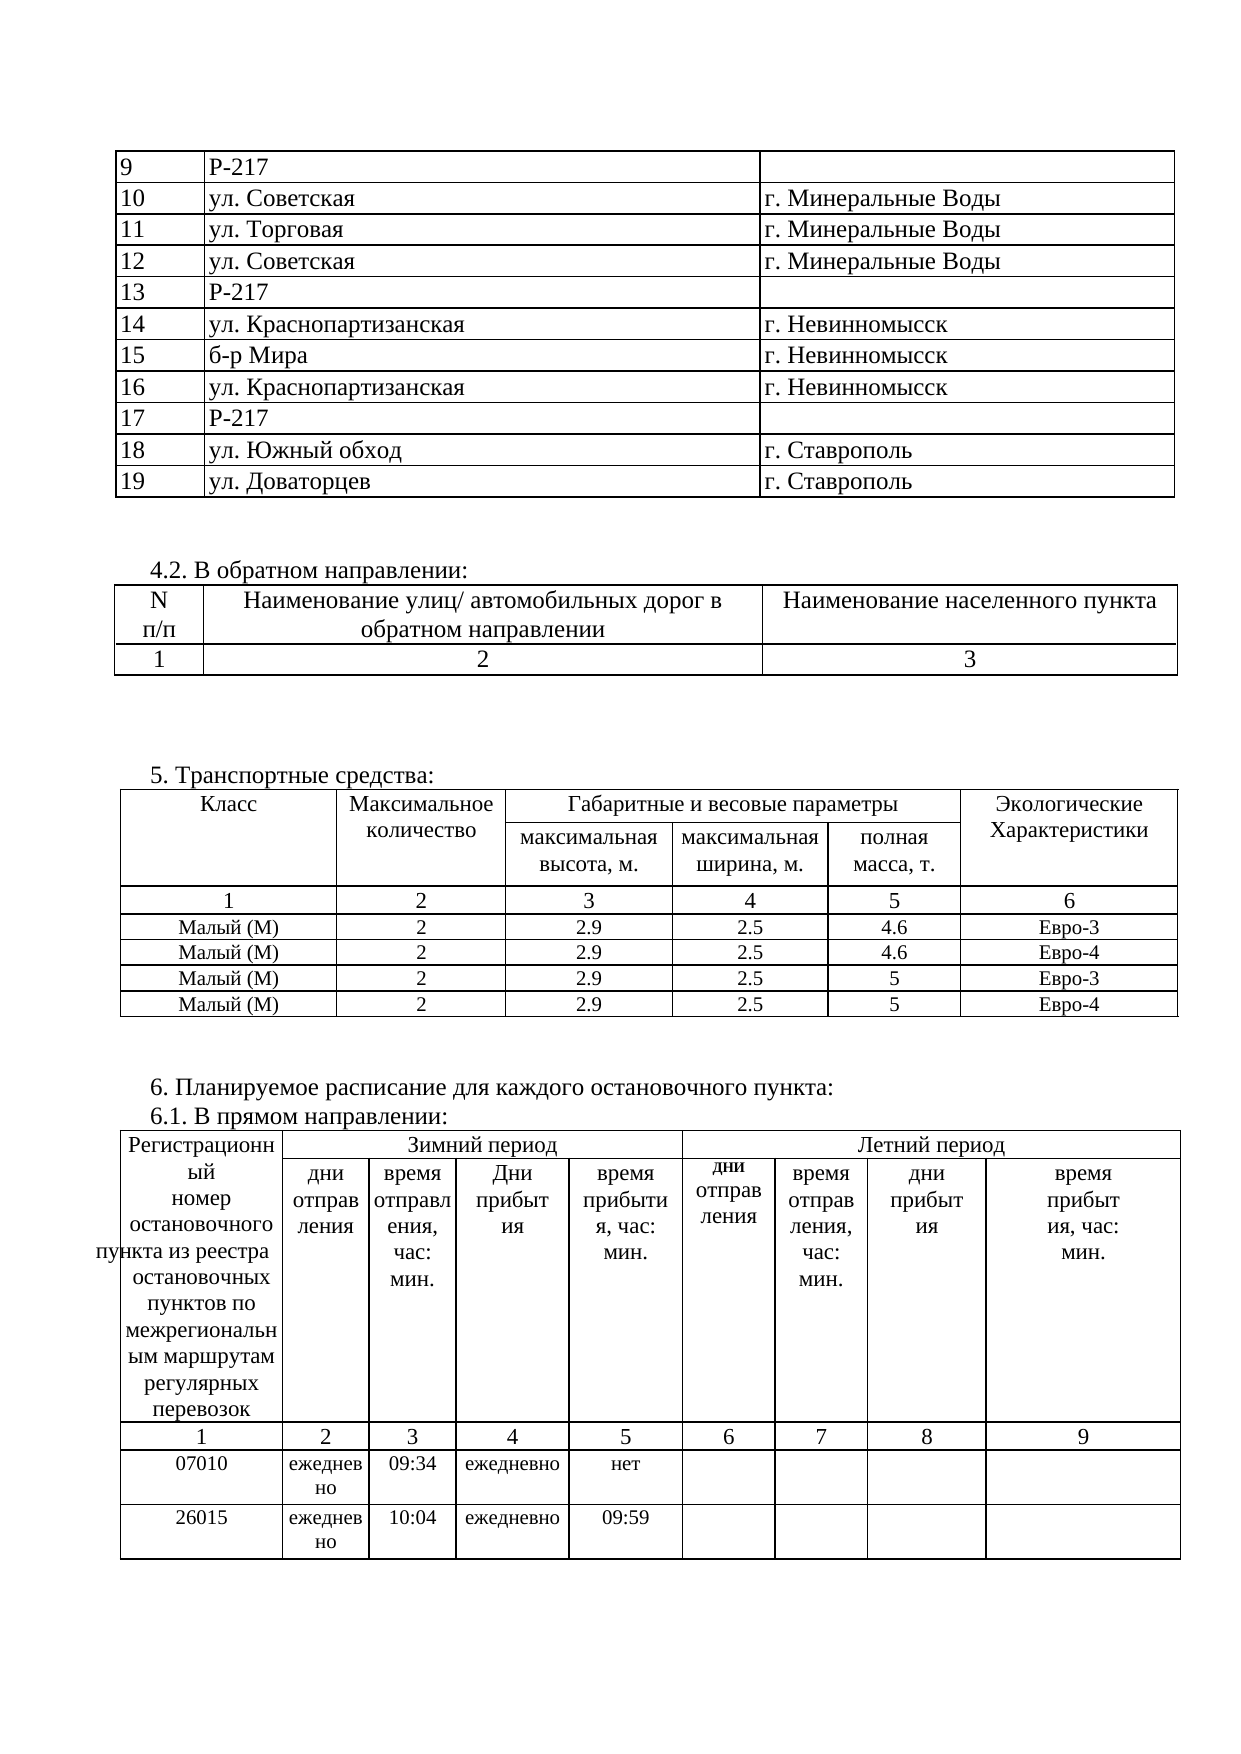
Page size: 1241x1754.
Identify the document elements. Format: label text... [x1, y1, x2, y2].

table_cell ДНИ отправ ления [683, 1159, 774, 1421]
table_cell 12 [117, 246, 204, 276]
table_cell максимальная ширина, м. [673, 823, 827, 885]
table_cell Р-217 [205, 403, 759, 433]
table_cell Евро-3 [961, 915, 1177, 939]
table_cell [761, 403, 1174, 433]
table_header Летний период [683, 1131, 1180, 1158]
table_cell 2 [337, 887, 505, 913]
table_cell 3 [763, 643, 1177, 674]
table_cell 2.5 [673, 992, 827, 1016]
table_cell 11 [117, 215, 204, 244]
table_cell 6 [683, 1423, 774, 1449]
table_cell Дни прибыт ия [457, 1159, 568, 1421]
table_cell 8 [868, 1423, 985, 1449]
table_cell 2.5 [673, 915, 827, 939]
table_cell 2.9 [506, 992, 672, 1016]
table_cell 10 [117, 183, 204, 213]
table_cell 13 [117, 277, 204, 307]
table_cell время отправ ления, час: мин. [776, 1159, 867, 1421]
table_cell г. Невинномысск [761, 309, 1174, 339]
table_cell 26015 [121, 1505, 282, 1558]
table_cell г. Минеральные Воды [761, 183, 1174, 213]
table_cell ул. Краснопартизанская [205, 372, 759, 402]
table_cell ул. Южный обход [205, 435, 759, 464]
table_cell 2.9 [506, 940, 672, 964]
table_cell 10:04 [370, 1505, 455, 1558]
table_cell ежедневно [283, 1505, 368, 1558]
table_cell 1 [121, 887, 336, 913]
table_cell 16 [117, 372, 204, 402]
table_cell [776, 1505, 867, 1558]
table_cell Малый (М) [121, 915, 336, 939]
table_cell время прибыт ия, час: мин. [987, 1159, 1180, 1421]
table_cell дни отправ ления [283, 1159, 368, 1421]
table_cell Евро-4 [961, 940, 1177, 964]
table_cell ул. Торговая [205, 215, 759, 244]
table_cell 2.9 [506, 915, 672, 939]
table_cell 2 [283, 1423, 368, 1449]
table_cell 4 [457, 1423, 568, 1449]
text 6.1. В прямом направлении: [150, 1101, 1090, 1130]
table_cell 09:34 [370, 1451, 455, 1503]
table_cell г. Минеральные Воды [761, 215, 1174, 244]
table_cell ул. Доваторцев [205, 466, 759, 496]
table_cell ул. Советская [205, 183, 759, 213]
table_cell ежедневно [457, 1451, 568, 1503]
table_cell 4.6 [829, 915, 960, 939]
table_cell 9 [987, 1423, 1180, 1449]
table_cell 19 [117, 466, 204, 496]
table_cell 5 [829, 992, 960, 1016]
table_cell ежедневно [457, 1505, 568, 1558]
table_cell 2.5 [673, 966, 827, 990]
table_cell время отправл ения, час: мин. [370, 1159, 455, 1421]
table_cell 5 [570, 1423, 682, 1449]
table_cell 14 [117, 309, 204, 339]
table_cell [868, 1451, 985, 1503]
table_cell [868, 1505, 985, 1558]
table_cell 2 [337, 915, 505, 939]
table_cell Малый (М) [121, 940, 336, 964]
text 5. Транспортные средства: [150, 760, 1090, 788]
table_header Максимальное количество [337, 790, 505, 885]
text 4.2. В обратном направлении: [150, 555, 1090, 584]
table_cell ул. Советская [205, 246, 759, 276]
table_cell 4.6 [829, 940, 960, 964]
table_cell Малый (М) [121, 966, 336, 990]
table_cell г. Ставрополь [761, 435, 1174, 464]
table_cell 15 [117, 340, 204, 370]
table_cell г. Ставрополь [761, 466, 1174, 496]
table_cell 1 [115, 644, 203, 674]
table_cell Евро-3 [961, 966, 1177, 990]
table_cell г. Невинномысск [761, 372, 1174, 402]
table_cell [761, 152, 1174, 181]
table_header Класс [121, 790, 336, 885]
table_cell 5 [829, 887, 960, 913]
table_cell 6 [961, 887, 1177, 913]
table_header Габаритные и весовые параметры [506, 790, 960, 822]
table_cell Малый (М) [121, 992, 336, 1016]
table_cell 7 [776, 1423, 867, 1449]
table_cell [761, 277, 1174, 307]
table_cell 2 [204, 645, 762, 674]
table_cell время прибыти я, час: мин. [570, 1159, 682, 1421]
table_header Наименование улиц/ автомобильных дорог в обратном направлении [204, 586, 762, 643]
table_cell Евро-4 [961, 992, 1177, 1016]
table_cell ежедневно [283, 1451, 368, 1503]
table_cell 3 [506, 887, 672, 913]
table_cell полная масса, т. [829, 823, 960, 885]
table_header Зимний период [283, 1131, 682, 1158]
table_cell дни прибыт ия [868, 1159, 985, 1421]
table_header Наименование населенного пункта [763, 586, 1177, 643]
table_cell 3 [370, 1423, 455, 1449]
table_cell 2.9 [506, 966, 672, 990]
table_cell 2.5 [673, 940, 827, 964]
table_cell ул. Краснопартизанская [205, 309, 759, 339]
table_cell 4 [673, 887, 827, 913]
table_cell 9 [117, 152, 204, 181]
table_header N п/п [115, 586, 203, 643]
table_cell г. Минеральные Воды [761, 246, 1174, 276]
table_cell б-р Мира [205, 340, 759, 370]
table_cell 2 [337, 992, 505, 1016]
text 6. Планируемое расписание для каждого остановочного пункта: [150, 1072, 1090, 1101]
table_cell максимальная высота, м. [506, 823, 672, 885]
table_cell 2 [337, 966, 505, 990]
table_cell [987, 1451, 1180, 1503]
table_cell 18 [117, 435, 204, 464]
table_cell 17 [117, 403, 204, 433]
table_cell 1 [121, 1423, 282, 1449]
table_cell 5 [829, 966, 960, 990]
table_cell [683, 1451, 774, 1503]
table_cell Р-217 [205, 152, 759, 181]
table_cell 09:59 [570, 1505, 682, 1558]
table_cell 07010 [121, 1451, 282, 1503]
table_header Экологические Характеристики [961, 790, 1177, 885]
table_cell г. Невинномысск [761, 340, 1174, 370]
table_cell нет [570, 1451, 682, 1503]
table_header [121, 1131, 282, 1421]
table_cell [683, 1505, 774, 1558]
table_cell 2 [337, 940, 505, 964]
table_cell [987, 1505, 1180, 1558]
table_cell [776, 1451, 867, 1503]
table_cell Р-217 [205, 277, 759, 307]
